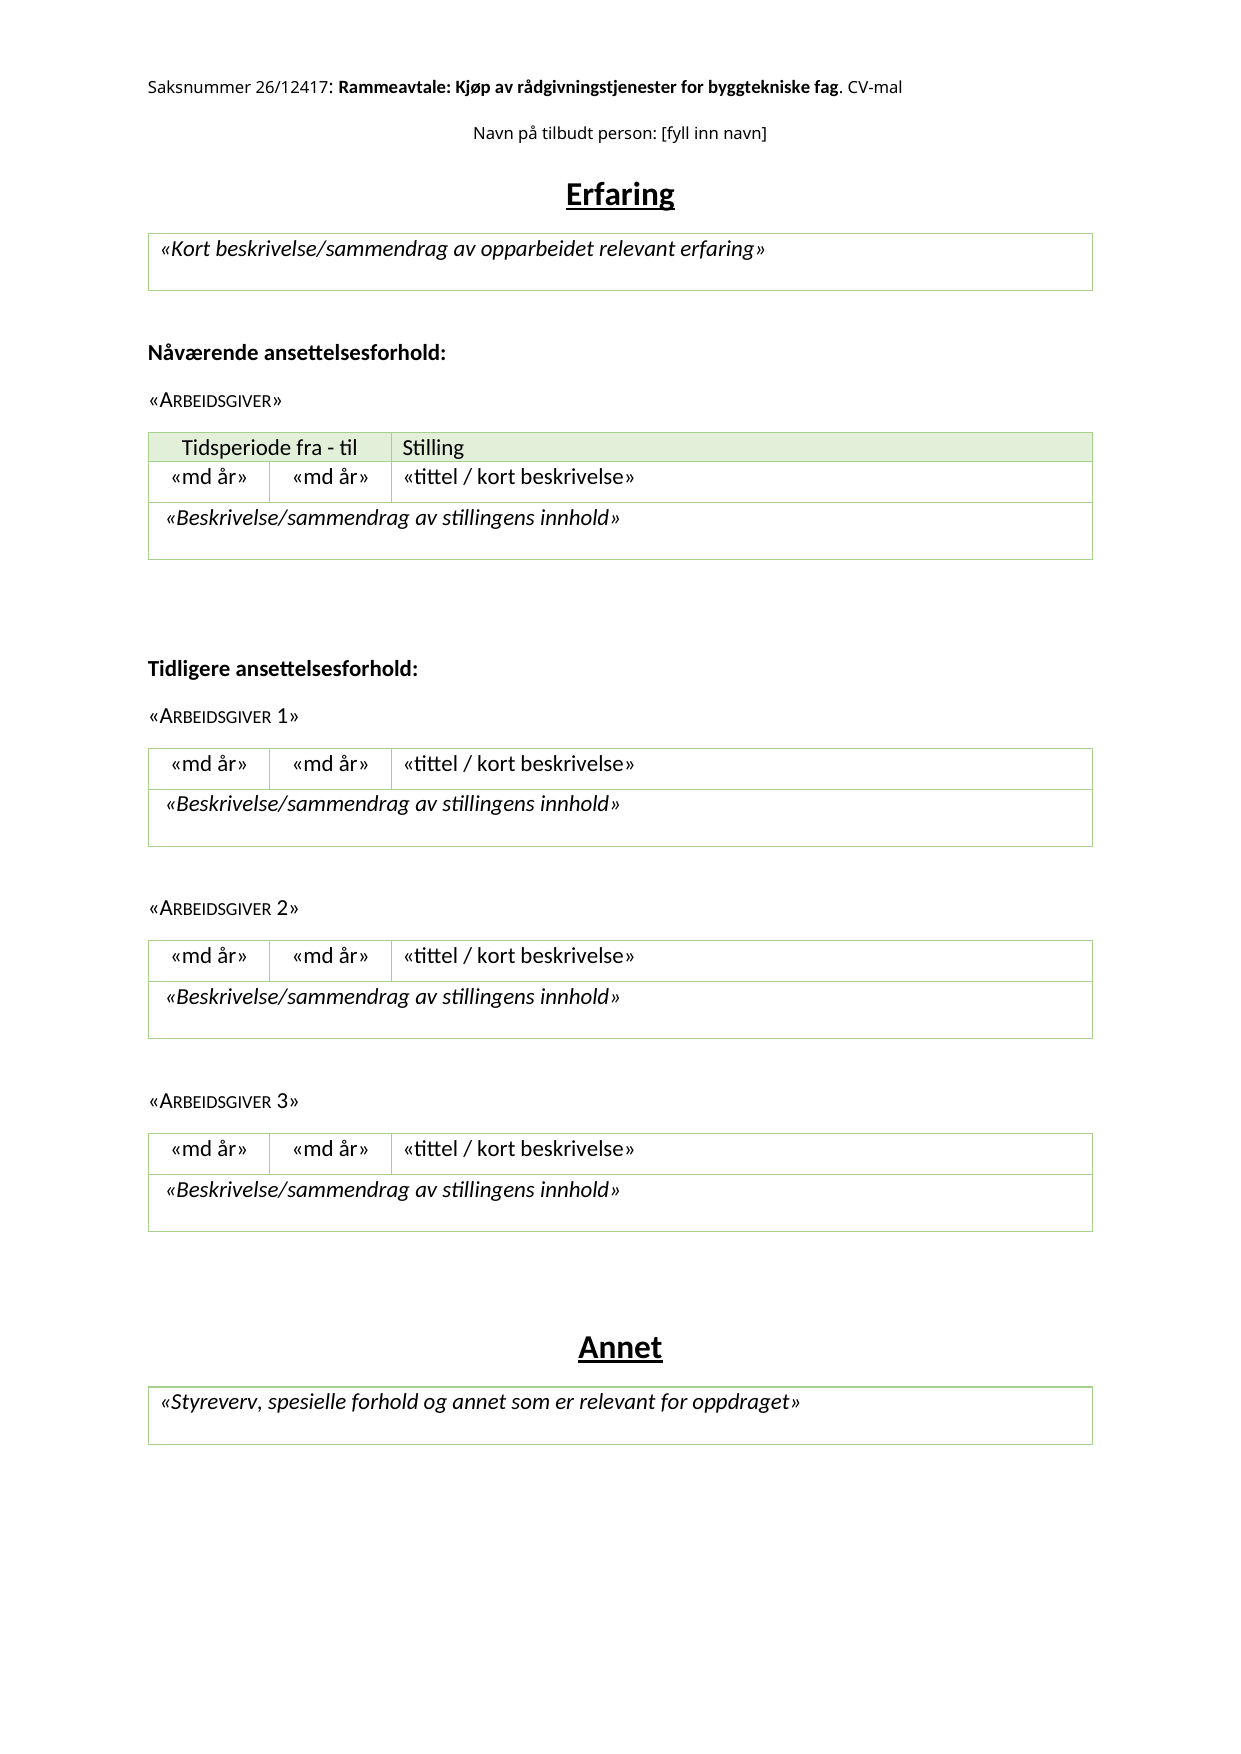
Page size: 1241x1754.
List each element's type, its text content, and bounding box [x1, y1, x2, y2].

table_cell «md år» [149, 462, 269, 502]
text Erfaring [148, 173, 1093, 213]
table_header Stilling [392, 433, 1092, 461]
table_cell «Beskrivelse/sammendrag av stillingens innhold» [149, 790, 1092, 846]
table_header «tittel / kort beskrivelse» [392, 1134, 1092, 1174]
text «Arbeidsgiver 2» [148, 893, 1093, 921]
table_header «Styreverv, spesielle forhold og annet som er relevant for oppdraget» [149, 1388, 1092, 1443]
table_cell «Beskrivelse/sammendrag av stillingens innhold» [149, 1175, 1092, 1231]
table_cell «tittel / kort beskrivelse» [392, 462, 1092, 502]
text «Arbeidsgiver 1» [148, 701, 1093, 729]
table_header «md år» [270, 749, 391, 788]
text Tidligere ansettelsesforhold: [148, 654, 1093, 682]
table_header «tittel / kort beskrivelse» [392, 749, 1092, 788]
text Annet [148, 1326, 1093, 1366]
table_cell «Beskrivelse/sammendrag av stillingens innhold» [149, 982, 1092, 1038]
text «Arbeidsgiver 3» [148, 1086, 1093, 1114]
table_cell «Beskrivelse/sammendrag av stillingens innhold» [149, 503, 1092, 559]
table_header «md år» [149, 749, 269, 788]
table_header «md år» [270, 941, 391, 981]
table_header «md år» [149, 1134, 269, 1174]
table_header «md år» [149, 941, 269, 981]
text Nåværende ansettelsesforhold: [148, 338, 1093, 366]
table_cell «md år» [270, 462, 391, 502]
table_header «Kort beskrivelse/sammendrag av opparbeidet relevant erfaring» [149, 234, 1092, 290]
table_header Tidsperiode fra - til [149, 433, 391, 461]
text «Arbeidsgiver» [148, 385, 1093, 413]
table_header «md år» [270, 1134, 391, 1174]
table_header «tittel / kort beskrivelse» [392, 941, 1092, 981]
